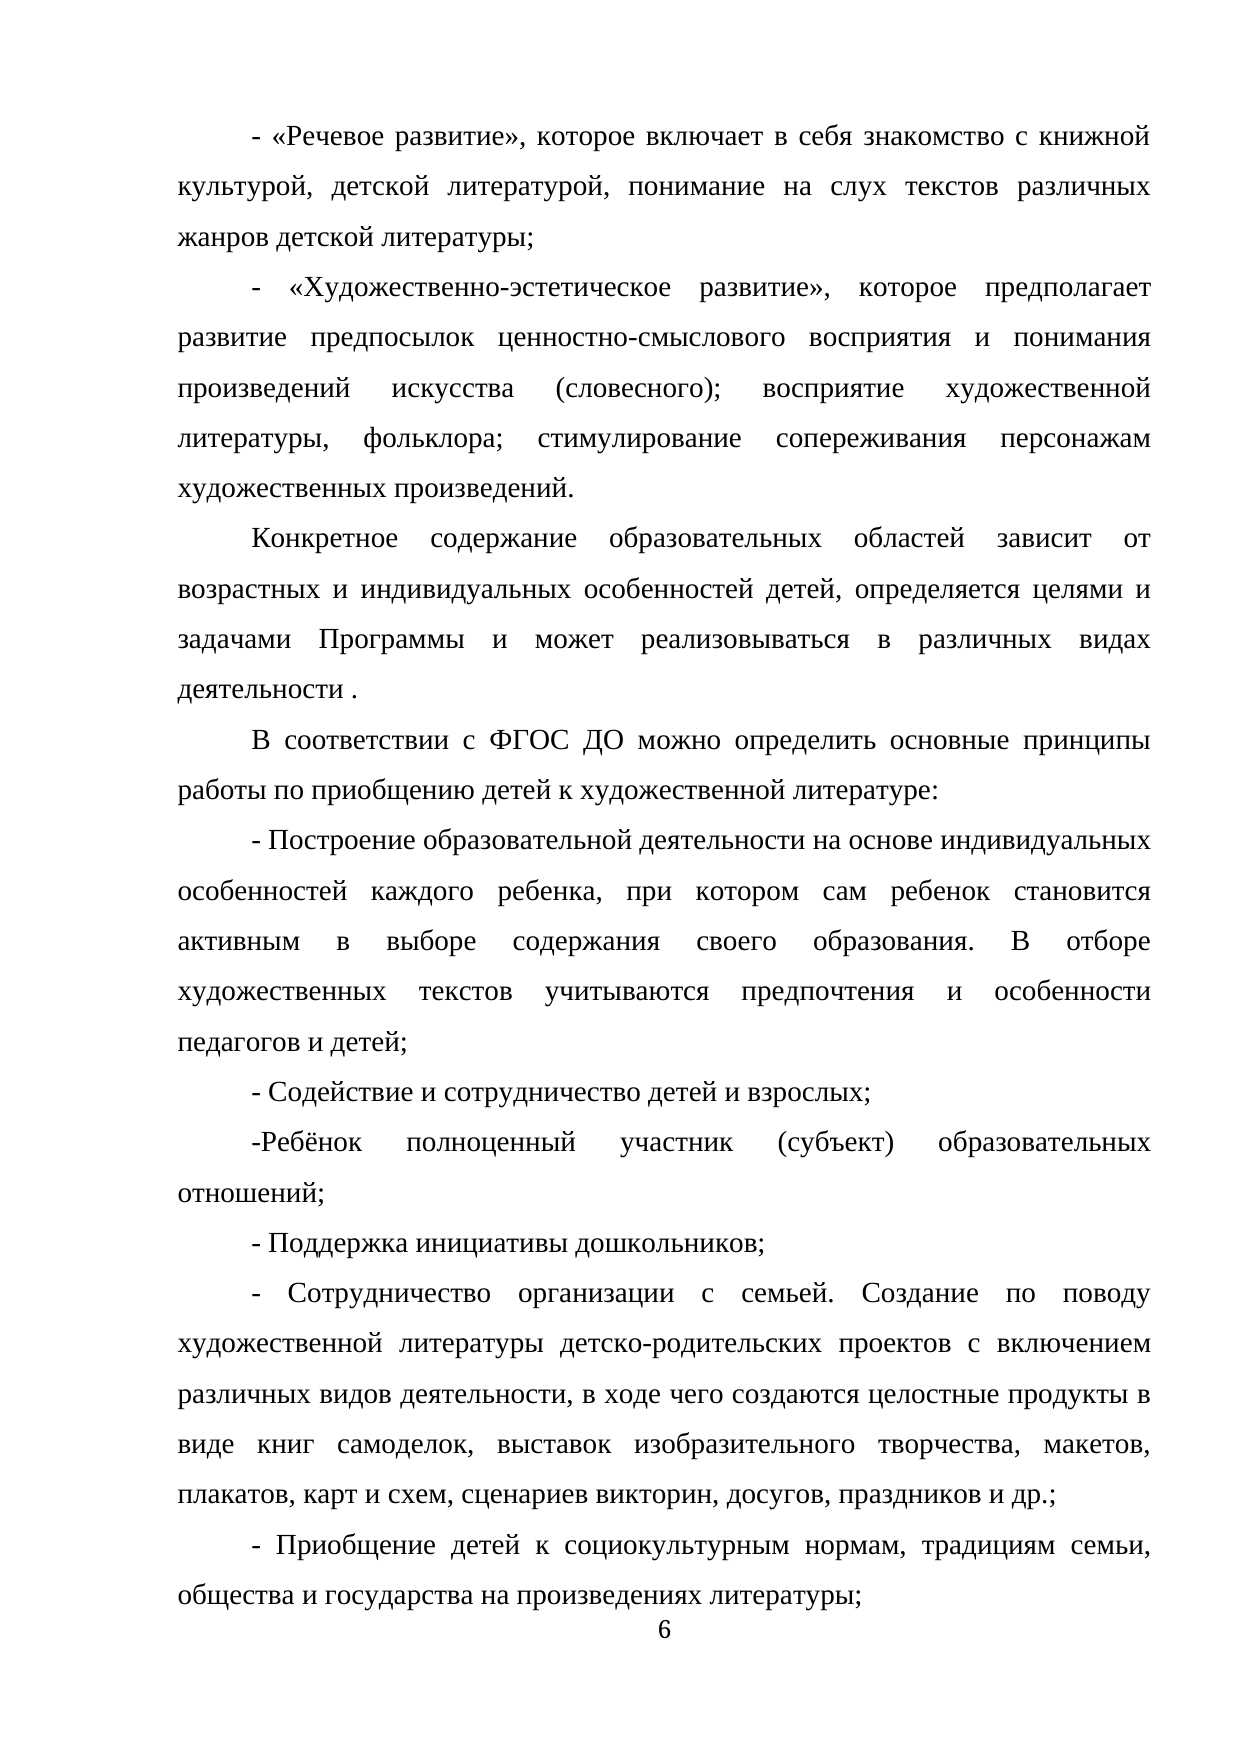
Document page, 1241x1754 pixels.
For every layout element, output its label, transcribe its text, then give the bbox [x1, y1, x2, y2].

text Конкретное содержание образовательных областей зависит от возрастных и индивидуальных особенностей детей, определяется целями и задачами Программы и может реализовываться в различных видах деятельности . [177, 521, 1152, 705]
text - «Художественно-эстетическое развитие», которое предполагает развитие предпосылок ценностно-смыслового восприятия и понимания произведений искусства (словесного); восприятие художественной литературы, фольклора; стимулирование сопереживания персонажам художественных произведений. [177, 269, 1152, 504]
text - Сотрудничество организации с семьей. Создание по поводу художественной литературы детско-родительских проектов с включением различных видов деятельности, в ходе чего создаются целостные продукты в виде книг самоделок, выставок изобразительного творчества, макетов, плакатов, карт и схем, сценариев викторин, досугов, праздников и др.; [177, 1275, 1152, 1510]
text - Построение образовательной деятельности на основе индивидуальных особенностей каждого ребенка, при котором сам ребенок становится активным в выборе содержания своего образования. В отборе художественных текстов учитываются предпочтения и особенности педагогов и детей; [177, 822, 1152, 1057]
text - Поддержка инициативы дошкольников; [177, 1225, 1152, 1258]
text -Ребёнок полноценный участник (субъект) образовательных отношений; [177, 1124, 1152, 1208]
text - Приобщение детей к социокультурным нормам, традициям семьи, общества и государства на произведениях литературы; [177, 1527, 1152, 1611]
text В соответствии с ФГОС ДО можно определить основные принципы работы по приобщению детей к художественной литературе: [177, 722, 1152, 806]
text - «Речевое развитие», которое включает в себя знакомство с книжной культурой, детской литературой, понимание на слух текстов различных жанров детской литературы; [177, 118, 1152, 252]
text - Содействие и сотрудничество детей и взрослых; [177, 1074, 1152, 1108]
